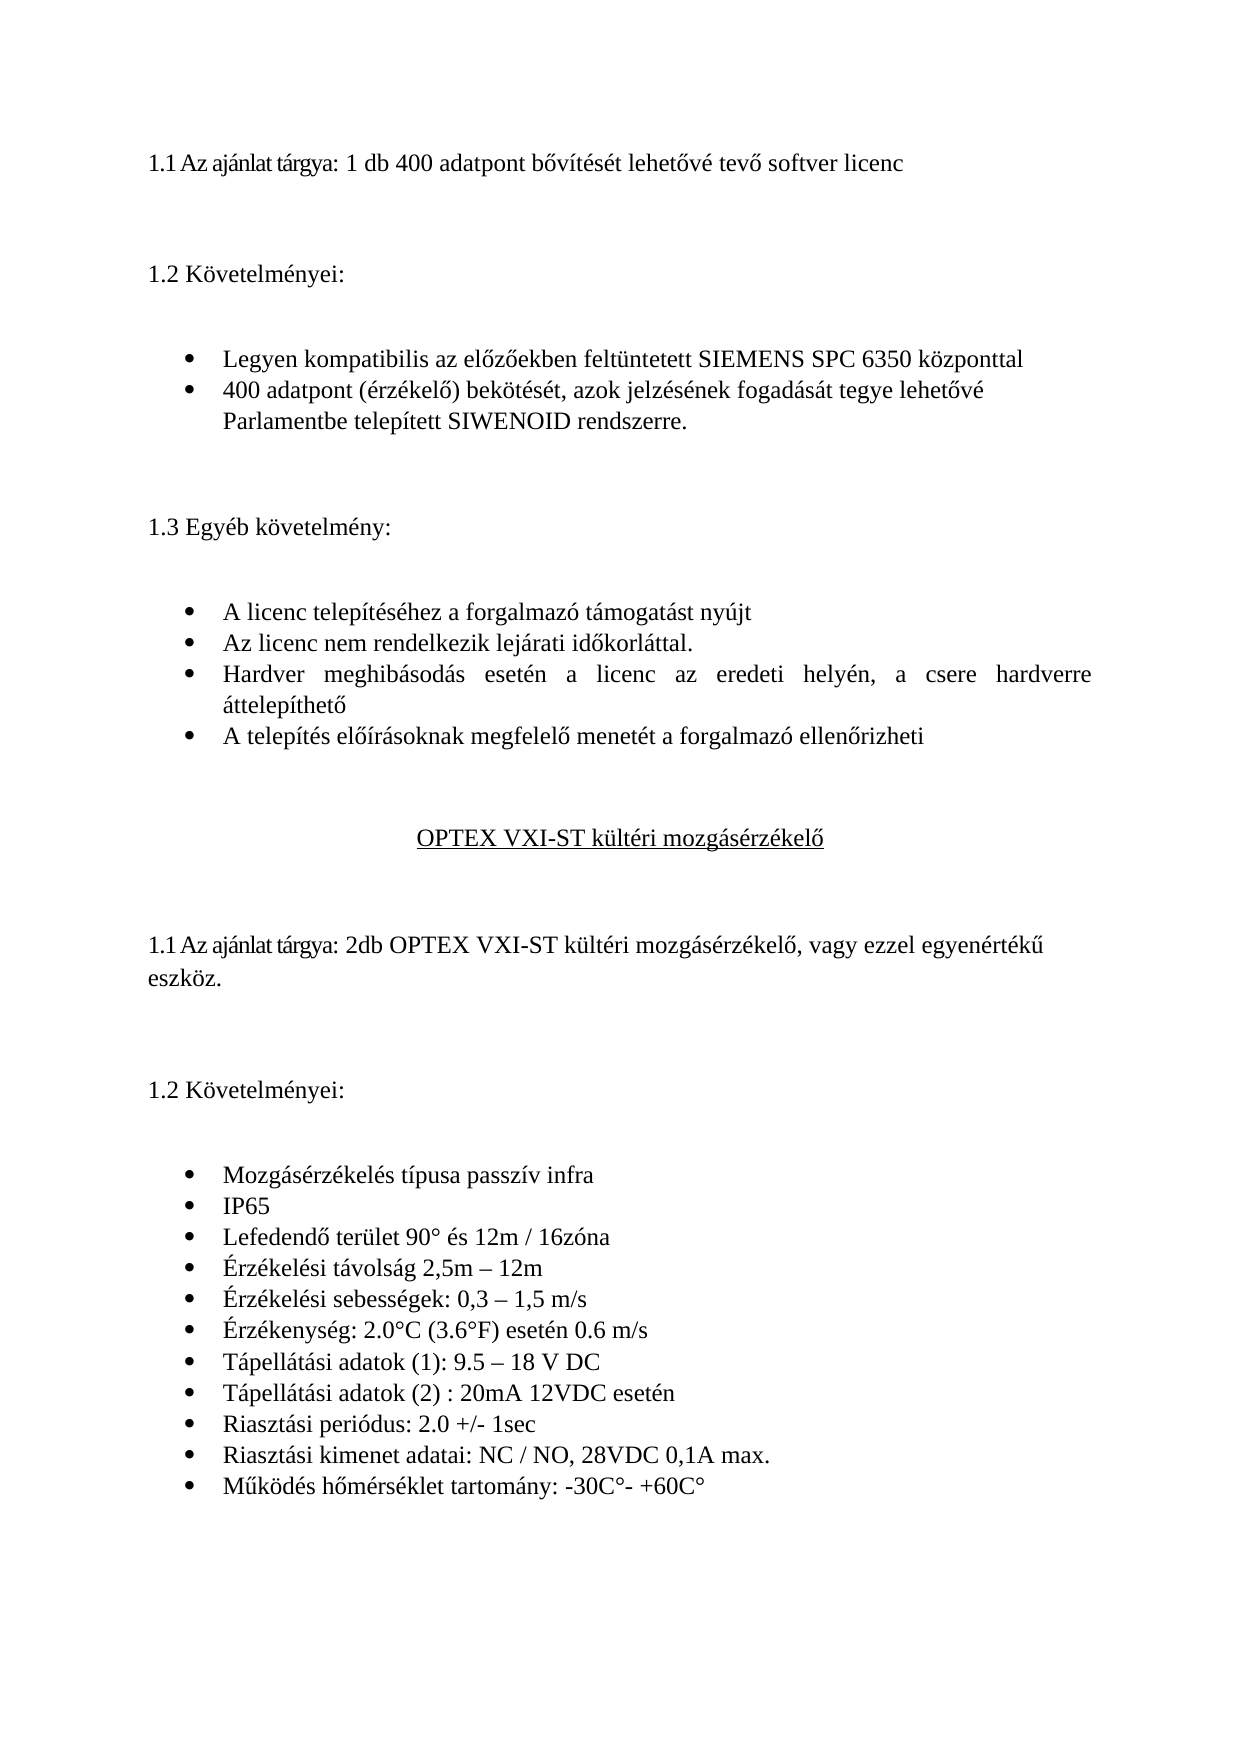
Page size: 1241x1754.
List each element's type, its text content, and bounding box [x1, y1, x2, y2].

list Riasztási kimenet adatai: NC / NO, 28VDC 0,1A max. [185, 1440, 1093, 1468]
subtitle 1.2 Követelményei: [148, 259, 1093, 288]
text 1.1 Az ajánlat tárgya: 1 db 400 adatpont bővítését lehetővé tevő softver licenc [148, 148, 1093, 176]
list IP65 [185, 1191, 1093, 1220]
subtitle 1.2 Követelményei: [148, 1075, 1093, 1104]
list Tápellátási adatok (2) : 20mA 12VDC esetén [185, 1378, 1093, 1406]
subtitle 1.3 Egyéb követelmény: [148, 512, 1093, 541]
text OPTEX VXI-ST kültéri mozgásérzékelő [148, 823, 1093, 852]
list Érzékelési távolság 2,5m – 12m [185, 1253, 1093, 1282]
list Legyen kompatibilis az előzőekben feltüntetett SIEMENS SPC 6350 központtal [185, 344, 1093, 373]
list Az licenc nem rendelkezik lejárati időkorláttal. [185, 628, 1093, 657]
list Működés hőmérséklet tartomány: -30C°- +60C° [185, 1471, 1093, 1499]
list Riasztási periódus: 2.0 +/- 1sec [185, 1409, 1093, 1437]
list Érzékelési sebességek: 0,3 – 1,5 m/s [185, 1284, 1093, 1313]
list Érzékenység: 2.0°C (3.6°F) esetén 0.6 m/s [185, 1316, 1093, 1344]
list Lefedendő terület 90° és 12m / 16zóna [185, 1222, 1093, 1251]
list 400 adatpont (érzékelő) bekötését, azok jelzésének fogadását tegye lehetővé Parlamentbe telepített SIWENOID rendszerre. [185, 375, 1093, 435]
list Hardver meghibásodás esetén a licenc az eredeti helyén, a csere hardverre áttelepíthető [185, 659, 1093, 719]
list Tápellátási adatok (1): 9.5 – 18 V DC [185, 1347, 1093, 1375]
list Mozgásérzékelés típusa passzív infra [185, 1160, 1093, 1189]
list A telepítés előírásoknak megfelelő menetét a forgalmazó ellenőrizheti [185, 721, 1093, 750]
text 1.1 Az ajánlat tárgya: 2db OPTEX VXI-ST kültéri mozgásérzékelő, vagy ezzel egyenértékű eszköz. [148, 931, 1093, 992]
list A licenc telepítéséhez a forgalmazó támogatást nyújt [185, 597, 1093, 626]
